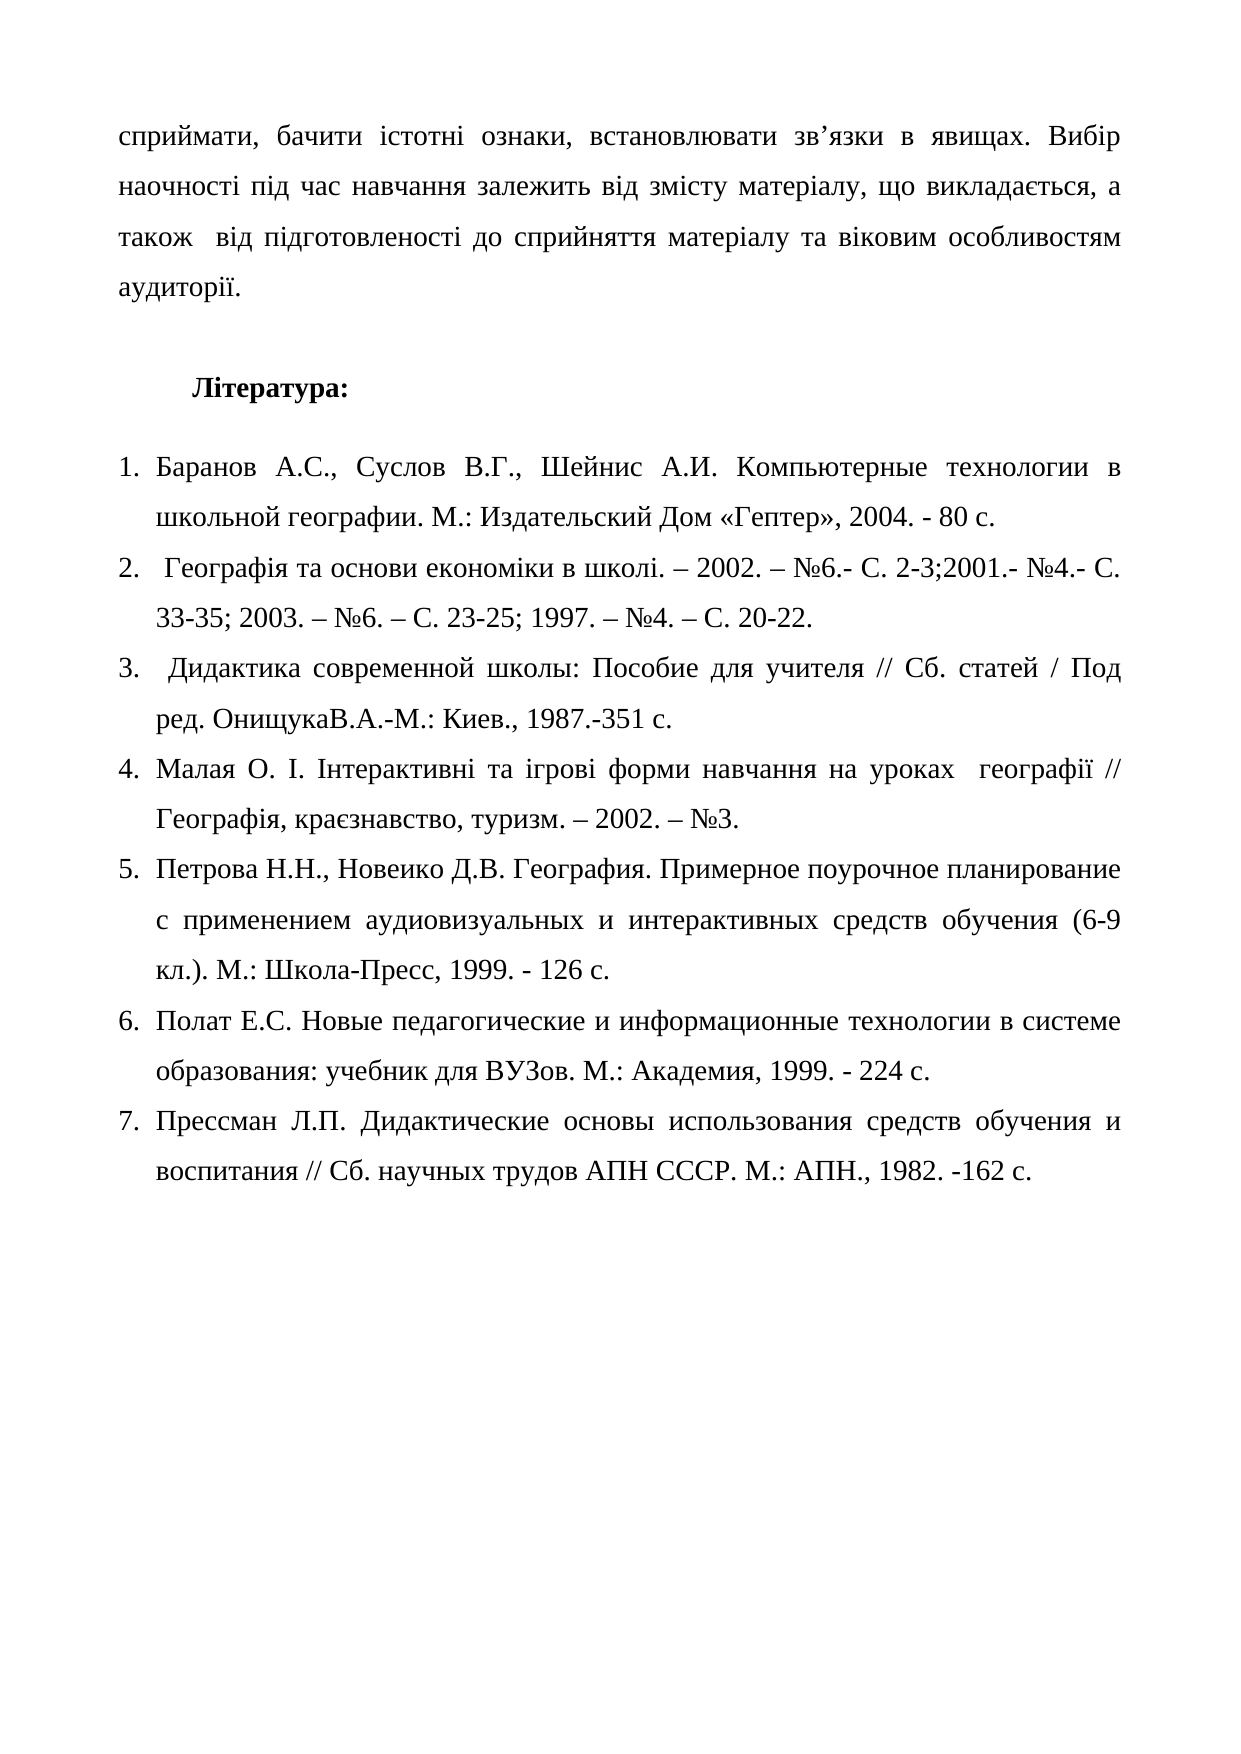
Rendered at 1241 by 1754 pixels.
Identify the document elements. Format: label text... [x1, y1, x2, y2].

list Дидактика современной школы: Пособие для учителя // Сб. статей / Под ред. ОнищукаВ.А.-М.: Киев., 1987.-351 с. [118, 650, 1122, 734]
list Полат Е.С. Новые педагогические и информационные технологии в системе образования: учебник для ВУЗов. М.: Академия, 1999. - 224 с. [118, 1003, 1122, 1086]
text Література: [118, 370, 1122, 403]
list Баранов А.С., Суслов В.Г., Шейнис А.И. Компьютерные технологии в школьной географии. М.: Издательский Дом «Гептер», 2004. - 80 с. [118, 449, 1122, 533]
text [118, 118, 1122, 303]
list Географія та основи економіки в школі. – 2002. – №6.- С. 2-3;2001.- №4.- С. 33-35; 2003. – №6. – С. 23-25; 1997. – №4. – С. 20-22. [118, 550, 1122, 634]
list Малая О. І. Інтерактивні та ігрові форми навчання на уроках географії // Географія, краєзнавство, туризм. – 2002. – №3. [118, 751, 1122, 835]
list Прессман Л.П. Дидактические основы использования средств обучения и воспитания // Сб. научных трудов АПН СССР. М.: АПН., 1982. -162 с. [118, 1103, 1122, 1187]
list Петрова Н.Н., Новеико Д.В. География. Примерное поурочное планирование с применением аудиовизуальных и интерактивных средств обучения (6-9 кл.). М.: Школа-Пресс, 1999. - 126 с. [118, 852, 1122, 986]
